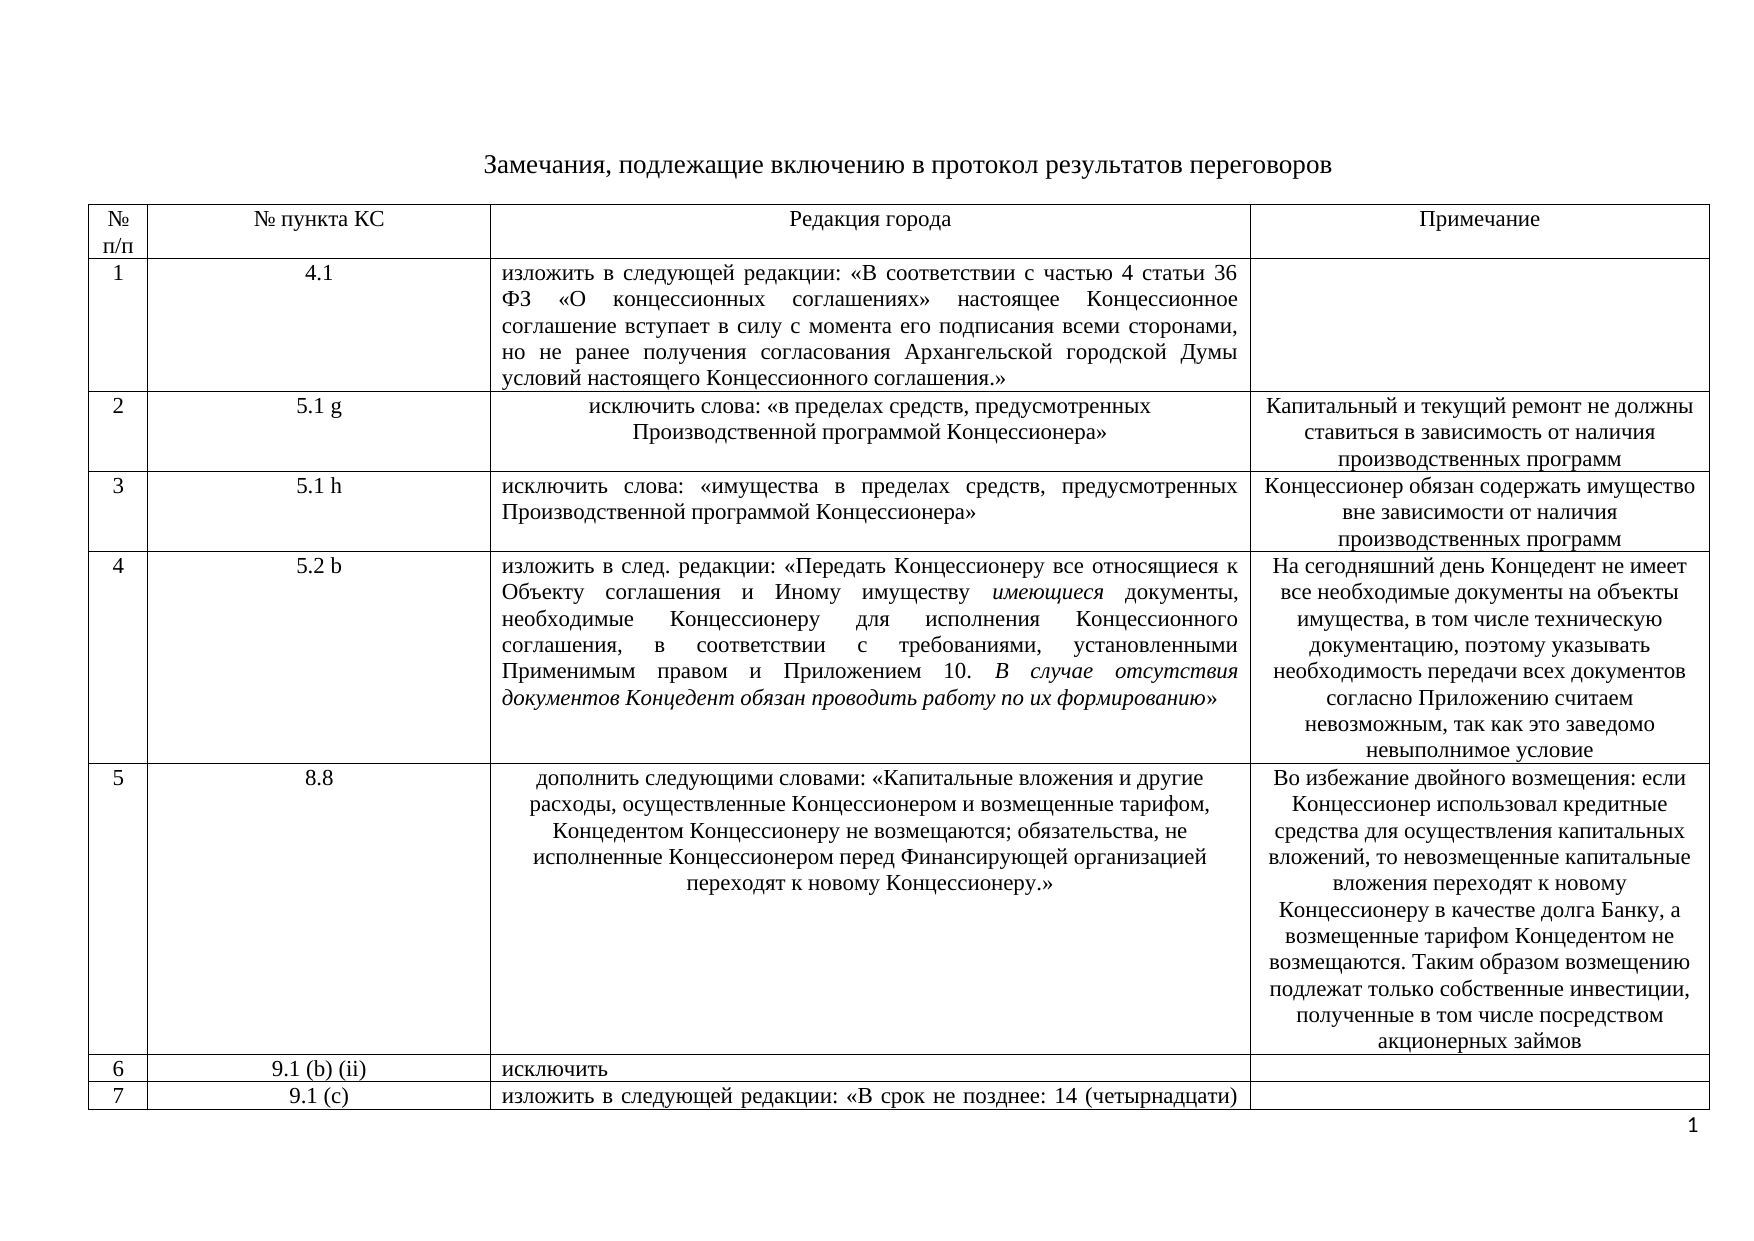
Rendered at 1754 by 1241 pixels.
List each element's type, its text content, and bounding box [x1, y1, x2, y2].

table_header № пункта КС [148, 205, 490, 258]
table_cell исключить слова: «в пределах средств, предусмотренных Производственной программой Концессионера» [491, 392, 1250, 471]
table_cell 5.2 b [148, 552, 490, 763]
table_cell 4.1 [148, 259, 490, 391]
table_cell Во избежание двойного возмещения: если Концессионер использовал кредитные средства для осуществления капитальных вложений, то невозмещенные капитальные вложения переходят к новому Концессионеру в качестве долга Банку, а возмещенные тарифом Концедентом не возмещаются. Таким образом возмещению подлежат только собственные инвестиции, полученные в том числе посредством акционерных займов [1251, 764, 1709, 1054]
table_header Примечание [1251, 205, 1709, 258]
table_cell 2 [89, 392, 147, 471]
table_cell 5.1 g [148, 392, 490, 471]
table_cell 1 [89, 259, 147, 391]
table_cell 3 [89, 472, 147, 551]
table_cell 9.1 (с) [148, 1082, 490, 1109]
table_cell 7 [89, 1082, 147, 1109]
table_header Редакция города [491, 205, 1250, 258]
table_cell 8.8 [148, 764, 490, 1054]
table_cell изложить в след. редакции: «Передать Концессионеру все относящиеся к Объекту соглашения и Иному имуществу имеющиеся документы, необходимые Концессионеру для исполнения Концессионного соглашения, в соответствии с требованиями, установленными Применимым правом и Приложением 10. В случае отсутствия документов Концедент обязан проводить работу по их формированию» [491, 552, 1250, 763]
table_cell исключить слова: «имущества в пределах средств, предусмотренных Производственной программой Концессионера» [491, 472, 1250, 551]
table_cell На сегодняшний день Концедент не имеет все необходимые документы на объекты имущества, в том числе техническую документацию, поэтому указывать необходимость передачи всех документов согласно Приложению считаем невозможным, так как это заведомо невыполнимое условие [1251, 552, 1709, 763]
table_cell 9.1 (b) (ii) [148, 1055, 490, 1081]
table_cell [491, 1082, 1250, 1109]
table_cell [1251, 1055, 1709, 1081]
table_cell [1251, 259, 1709, 391]
table_cell [1251, 1082, 1709, 1109]
table_header № п/п [89, 205, 147, 258]
table_cell дополнить следующими словами: «Капитальные вложения и другие расходы, осуществленные Концессионером и возмещенные тарифом, Концедентом Концессионеру не возмещаются; обязательства, не исполненные Концессионером перед Финансирующей организацией переходят к новому Концессионеру.» [491, 764, 1250, 1054]
table_cell 5 [89, 764, 147, 1054]
table_cell 6 [89, 1055, 147, 1081]
table_cell 5.1 h [148, 472, 490, 551]
text Замечания, подлежащие включению в протокол результатов переговоров [118, 148, 1698, 179]
table_cell исключить [491, 1055, 1250, 1081]
table_cell изложить в следующей редакции: «В соответствии с частью 4 статьи 36 ФЗ «О концессионных соглашениях» настоящее Концессионное соглашение вступает в силу с момента его подписания всеми сторонами, но не ранее получения согласования Архангельской городской Думы условий настоящего Концессионного соглашения.» [491, 259, 1250, 391]
table_cell Концессионер обязан содержать имущество вне зависимости от наличия производственных программ [1251, 472, 1709, 551]
table_cell 4 [89, 552, 147, 763]
table_cell Капитальный и текущий ремонт не должны ставиться в зависимость от наличия производственных программ [1251, 392, 1709, 471]
